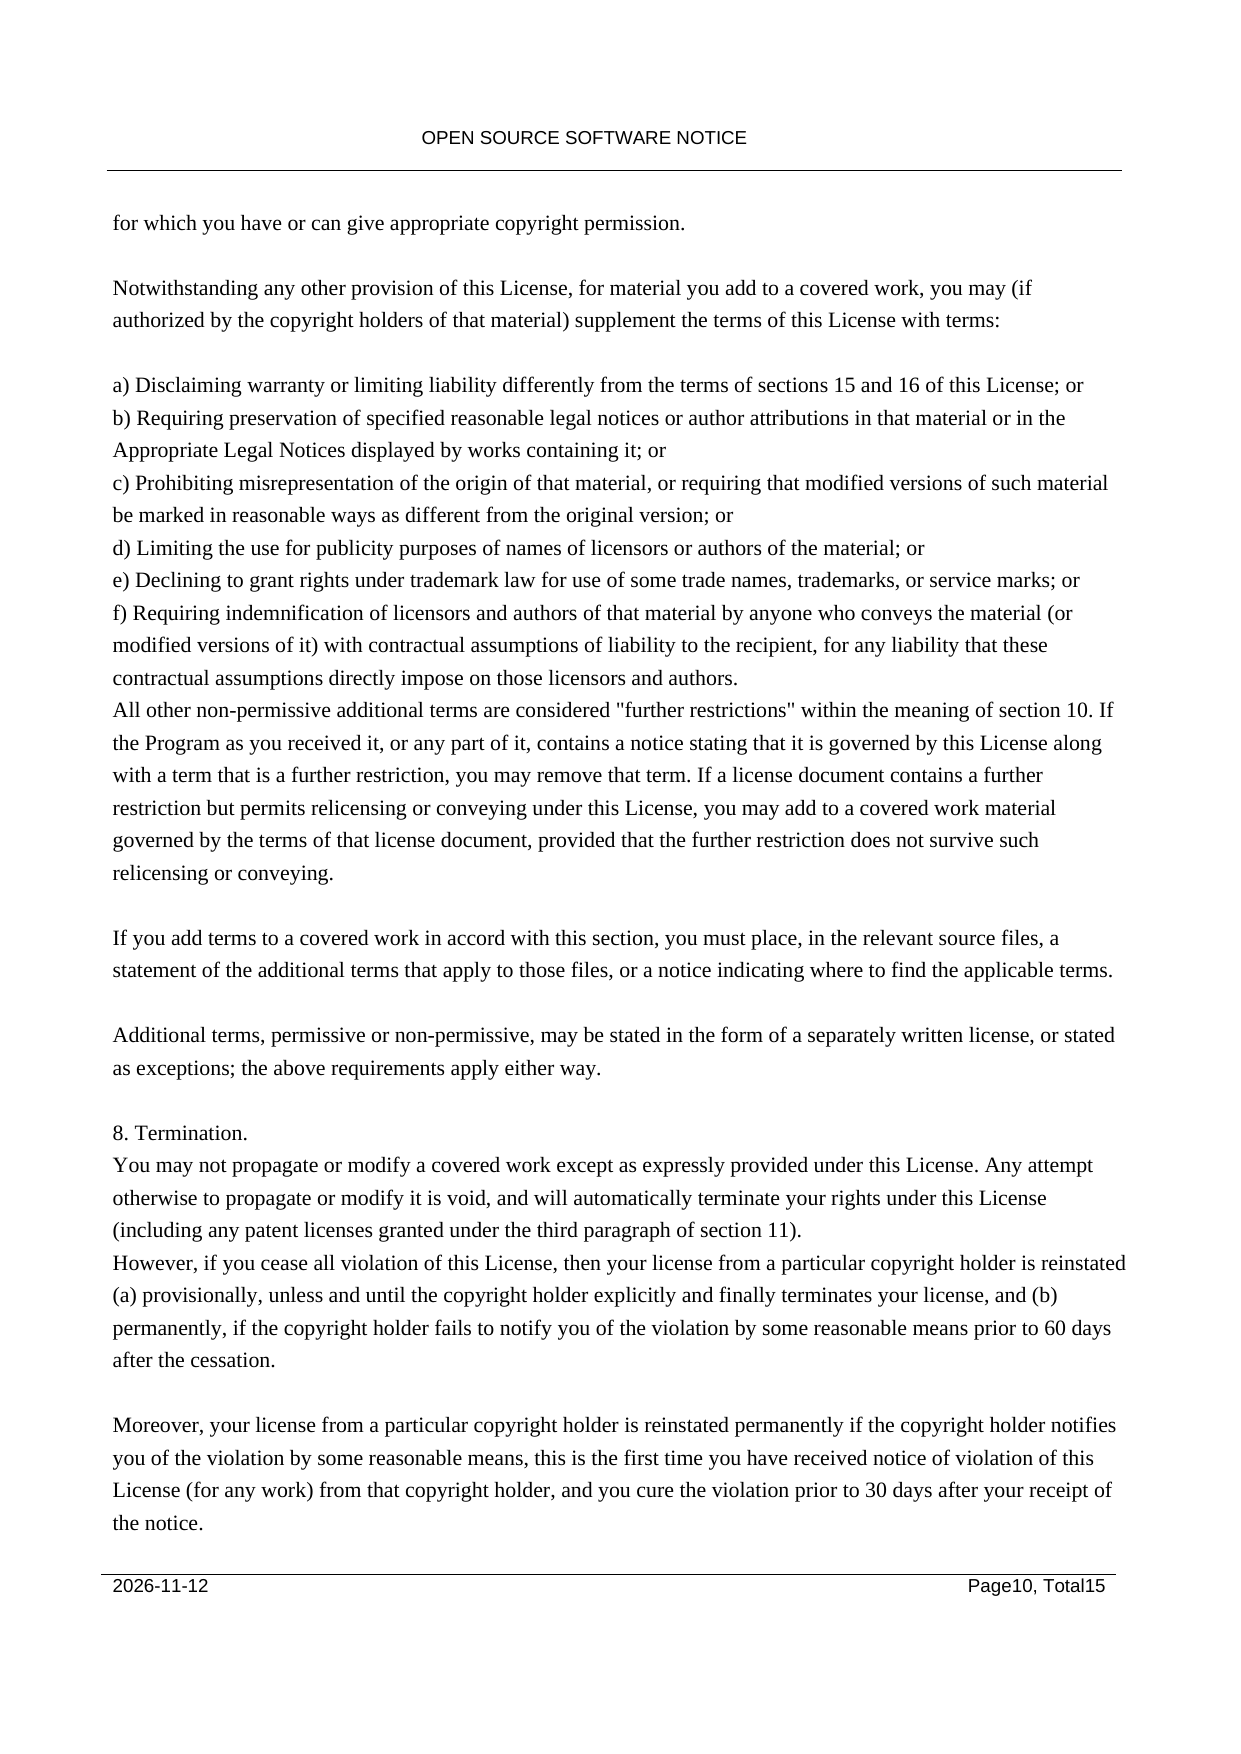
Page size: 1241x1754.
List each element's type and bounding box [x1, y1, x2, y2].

text [112, 206, 1128, 1539]
